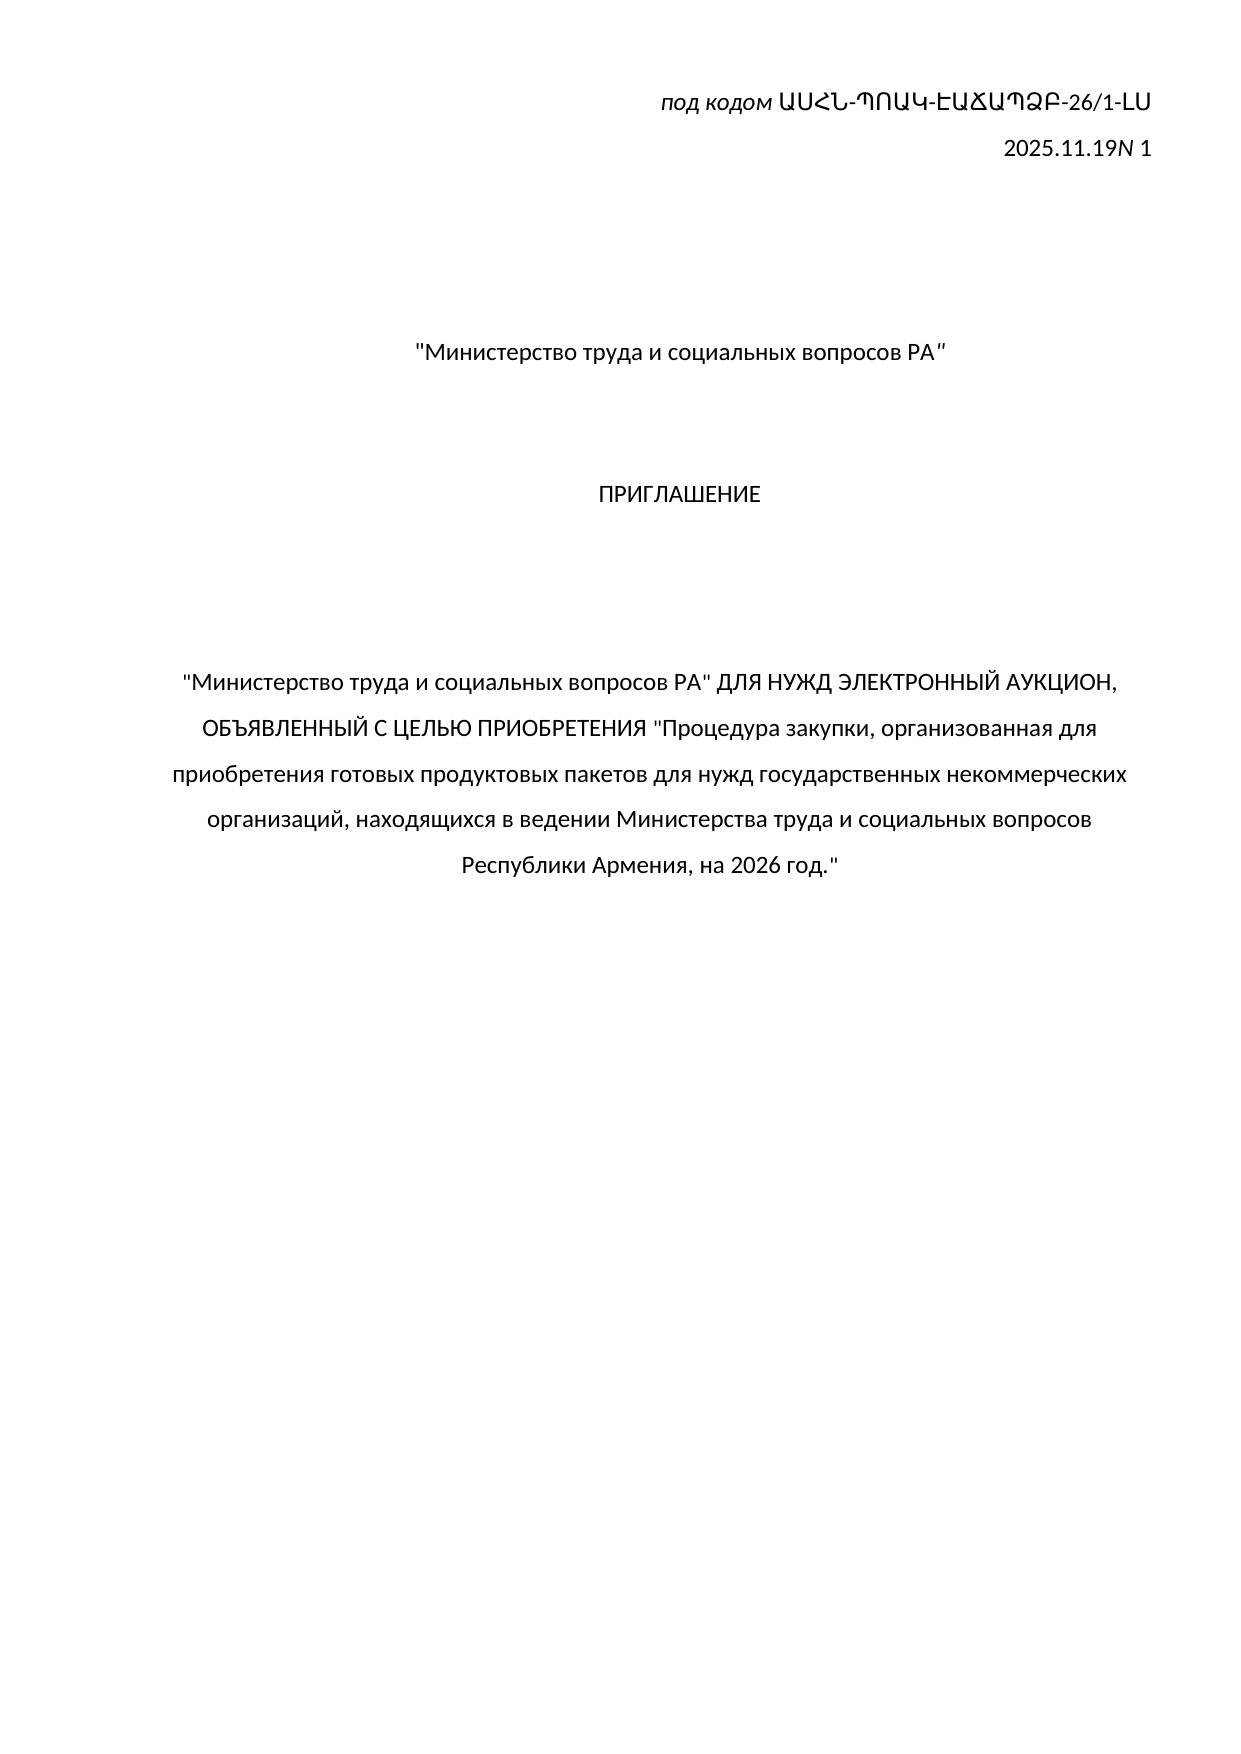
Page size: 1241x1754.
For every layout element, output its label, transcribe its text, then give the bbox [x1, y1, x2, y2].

text "Министерство труда и социальных вопросов РА" [148, 336, 1152, 367]
text "Министерство труда и социальных вопросов РА" ДЛЯ НУЖД ЭЛЕКТРОННЫЙ АУКЦИОН, [148, 666, 1152, 697]
text ОБЪЯВЛЕННЫЙ С ЦЕЛЬЮ ПРИОБРЕТЕНИЯ "Процедура закупки, организованная для приобретения готовых продуктовых пакетов для нужд государственных некоммерческих организаций, находящихся в ведении Министерства труда и социальных вопросов Республики Армения, на 2026 год." [148, 712, 1152, 880]
text под кодом ԱՍՀՆ-ՊՈԱԿ-ԷԱՃԱՊՁԲ-26/1-ԼՍ 2025.11.19 N 1 [148, 86, 1152, 163]
text ПРИГЛАШЕНИЕ [148, 478, 1152, 508]
